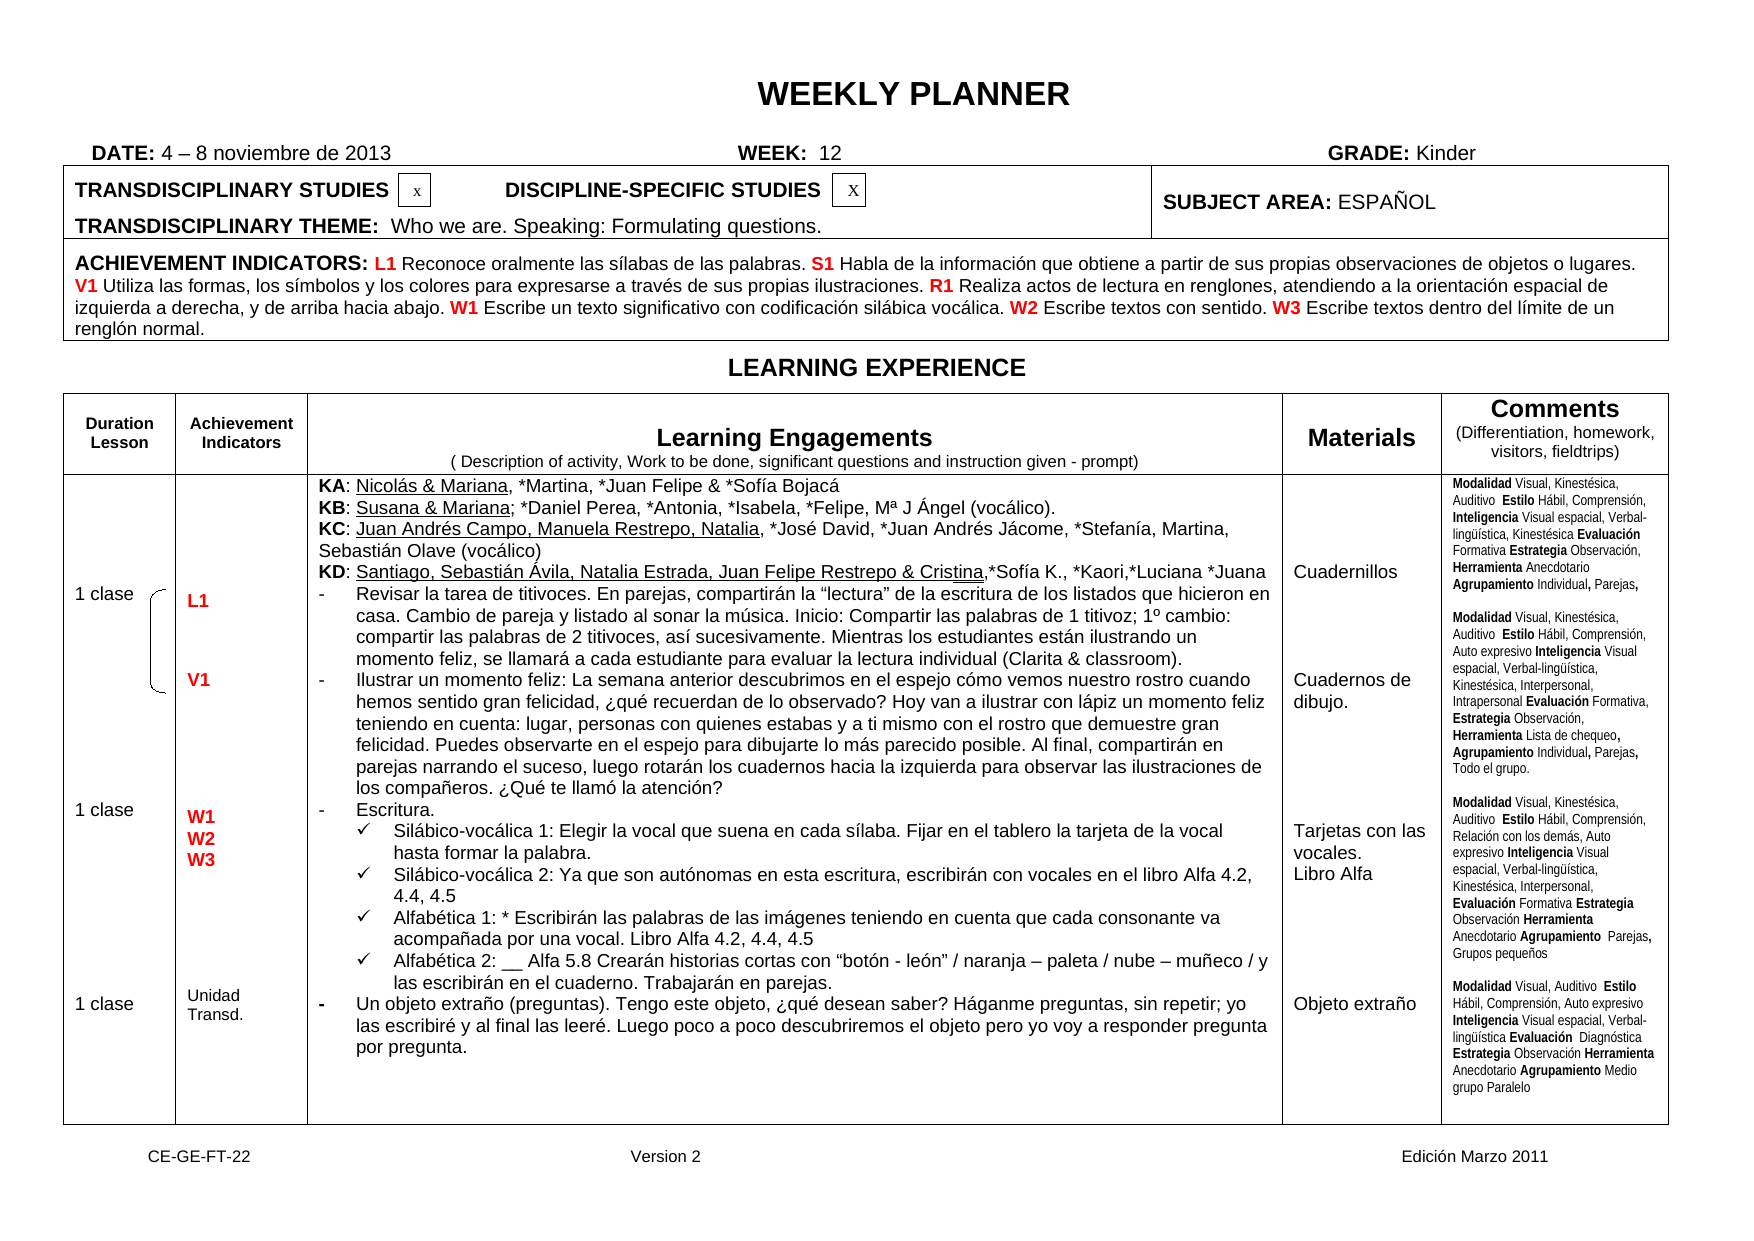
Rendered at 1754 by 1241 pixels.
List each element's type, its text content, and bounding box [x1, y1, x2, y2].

table_header Achievement Indicators [176, 394, 307, 474]
text LEARNING EXPERIENCE [148, 353, 1606, 381]
table_cell Cuadernillos Cuadernos de dibujo. Tarjetas con las vocales. Libro Alfa Objeto extraño [1283, 475, 1441, 1124]
table_cell ACHIEVEMENT INDICATORS: L1 Reconoce oralmente las sílabas de las palabras. S1 Habla de la información que obtiene a partir de sus propias observaciones de objetos o lugares. V1 Utiliza las formas, los símbolos y los colores para expresarse a través de sus propias ilustraciones. R1 Realiza actos de lectura en renglones, atendiendo a la orientación espacial de izquierda a derecha, y de arriba hacia abajo. W1 Escribe un texto significativo con codificación silábica vocálica. W2 Escribe textos con sentido. W3 Escribe textos dentro del límite de un renglón normal. [64, 239, 1668, 339]
table_header Duration Lesson [64, 394, 175, 474]
table_header Comments (Differentiation, homework, visitors, fieldtrips) [1442, 394, 1668, 474]
table_cell Modalidad Visual, Kinestésica, Auditivo Estilo Hábil, Comprensión, Inteligencia Visual espacial, Verbal-lingüística, Kinestésica Evaluación Formativa Estrategia Observación, Herramienta Anecdotario Agrupamiento Individual, Parejas, Modalidad Visual, Kinestésica, Auditivo Estilo Hábil, Comprensión, Auto expresivo Inteligencia Visual espacial, Verbal-lingüística, Kinestésica, Interpersonal, Intrapersonal Evaluación Formativa, Estrategia Observación, Herramienta Lista de chequeo, Agrupamiento Individual, Parejas, Todo el grupo. Modalidad Visual, Kinestésica, Auditivo Estilo Hábil, Comprensión, Relación con los demás, Auto expresivo Inteligencia Visual espacial, Verbal-lingüística, Kinestésica, Interpersonal, Evaluación Formativa Estrategia Observación Herramienta Anecdotario Agrupamiento Parejas, Grupos pequeños Modalidad Visual, Auditivo Estilo Hábil, Comprensión, Auto expresivo Inteligencia Visual espacial, Verbal-lingüística Evaluación Diagnóstica Estrategia Observación Herramienta Anecdotario Agrupamiento Medio grupo Paralelo [1442, 475, 1668, 1124]
table_header Learning Engagements ( Description of activity, Work to be done, significant questions and instruction given - prompt) [308, 394, 1282, 474]
table_cell 1 clase 1 clase 1 clase [64, 475, 175, 1124]
table_cell KA: Nicolás & Mariana, *Martina, *Juan Felipe & *Sofía Bojacá KB: Susana & Mariana; *Daniel Perea, *Antonia, *Isabela, *Felipe, Mª J Ángel (vocálico). KC: Juan Andrés Campo, Manuela Restrepo, Natalia, *José David, *Juan Andrés Jácome, *Stefanía, Martina, Sebastián Olave (vocálico) KD: Santiago, Sebastián Ávila, Natalia Estrada, Juan Felipe Restrepo & Cristina,*Sofía K., *Kaori,*Luciana *Juana Revisar la tarea de titivoces. En parejas, compartirán la “lectura” de la escritura de los listados que hicieron en casa. Cambio de pareja y listado al sonar la música. Inicio: Compartir las palabras de 1 titivoz; 1º cambio: compartir las palabras de 2 titivoces, así sucesivamente. Mientras los estudiantes están ilustrando un momento feliz, se llamará a cada estudiante para evaluar la lectura individual (Clarita & classroom). Ilustrar un momento feliz: La semana anterior descubrimos en el espejo cómo vemos nuestro rostro cuando hemos sentido gran felicidad, ¿qué recuerdan de lo observado? Hoy van a ilustrar con lápiz un momento feliz teniendo en cuenta: lugar, personas con quienes estabas y a ti mismo con el rostro que demuestre gran felicidad. Puedes observarte en el espejo para dibujarte lo más parecido posible. Al final, compartirán en parejas narrando el suceso, luego rotarán los cuadernos hacia la izquierda para observar las ilustraciones de los compañeros. ¿Qué te llamó la atención? Escritura. Silábico-vocálica 1: Elegir la vocal que suena en cada sílaba. Fijar en el tablero la tarjeta de la vocal hasta formar la palabra. Silábico-vocálica 2: Ya que son autónomas en esta escritura, escribirán con vocales en el libro Alfa 4.2, 4.4, 4.5 Alfabética 1: * Escribirán las palabras de las imágenes teniendo en cuenta que cada consonante va acompañada por una vocal. Libro Alfa 4.2, 4.4, 4.5 Alfabética 2: __ Alfa 5.8 Crearán historias cortas con “botón - león” / naranja – paleta / nube – muñeco / y las escribirán en el cuaderno. Trabajarán en parejas. Un objeto extraño (preguntas). Tengo este objeto, ¿qué desean saber? Háganme preguntas, sin repetir; yo las escribiré y al final las leeré. Luego poco a poco descubriremos el objeto pero yo voy a responder pregunta por pregunta. [308, 475, 1282, 1124]
text DATE: 4 – 8 noviembre de 2013 WEEK: 12 GRADE: Kinder [91, 141, 1606, 165]
table_header Subject Area: español [1152, 166, 1668, 238]
table_cell L1 V1 W1 W2 W3 Unidad Transd. [176, 475, 307, 1124]
table_header Materials [1283, 394, 1441, 474]
table_header TRANSDISCIPLINARY STUDIES DisciplinE-Specific STUDIES Transdisciplinary Theme: Who we are. Speaking: Formulating questions. [64, 166, 1151, 238]
